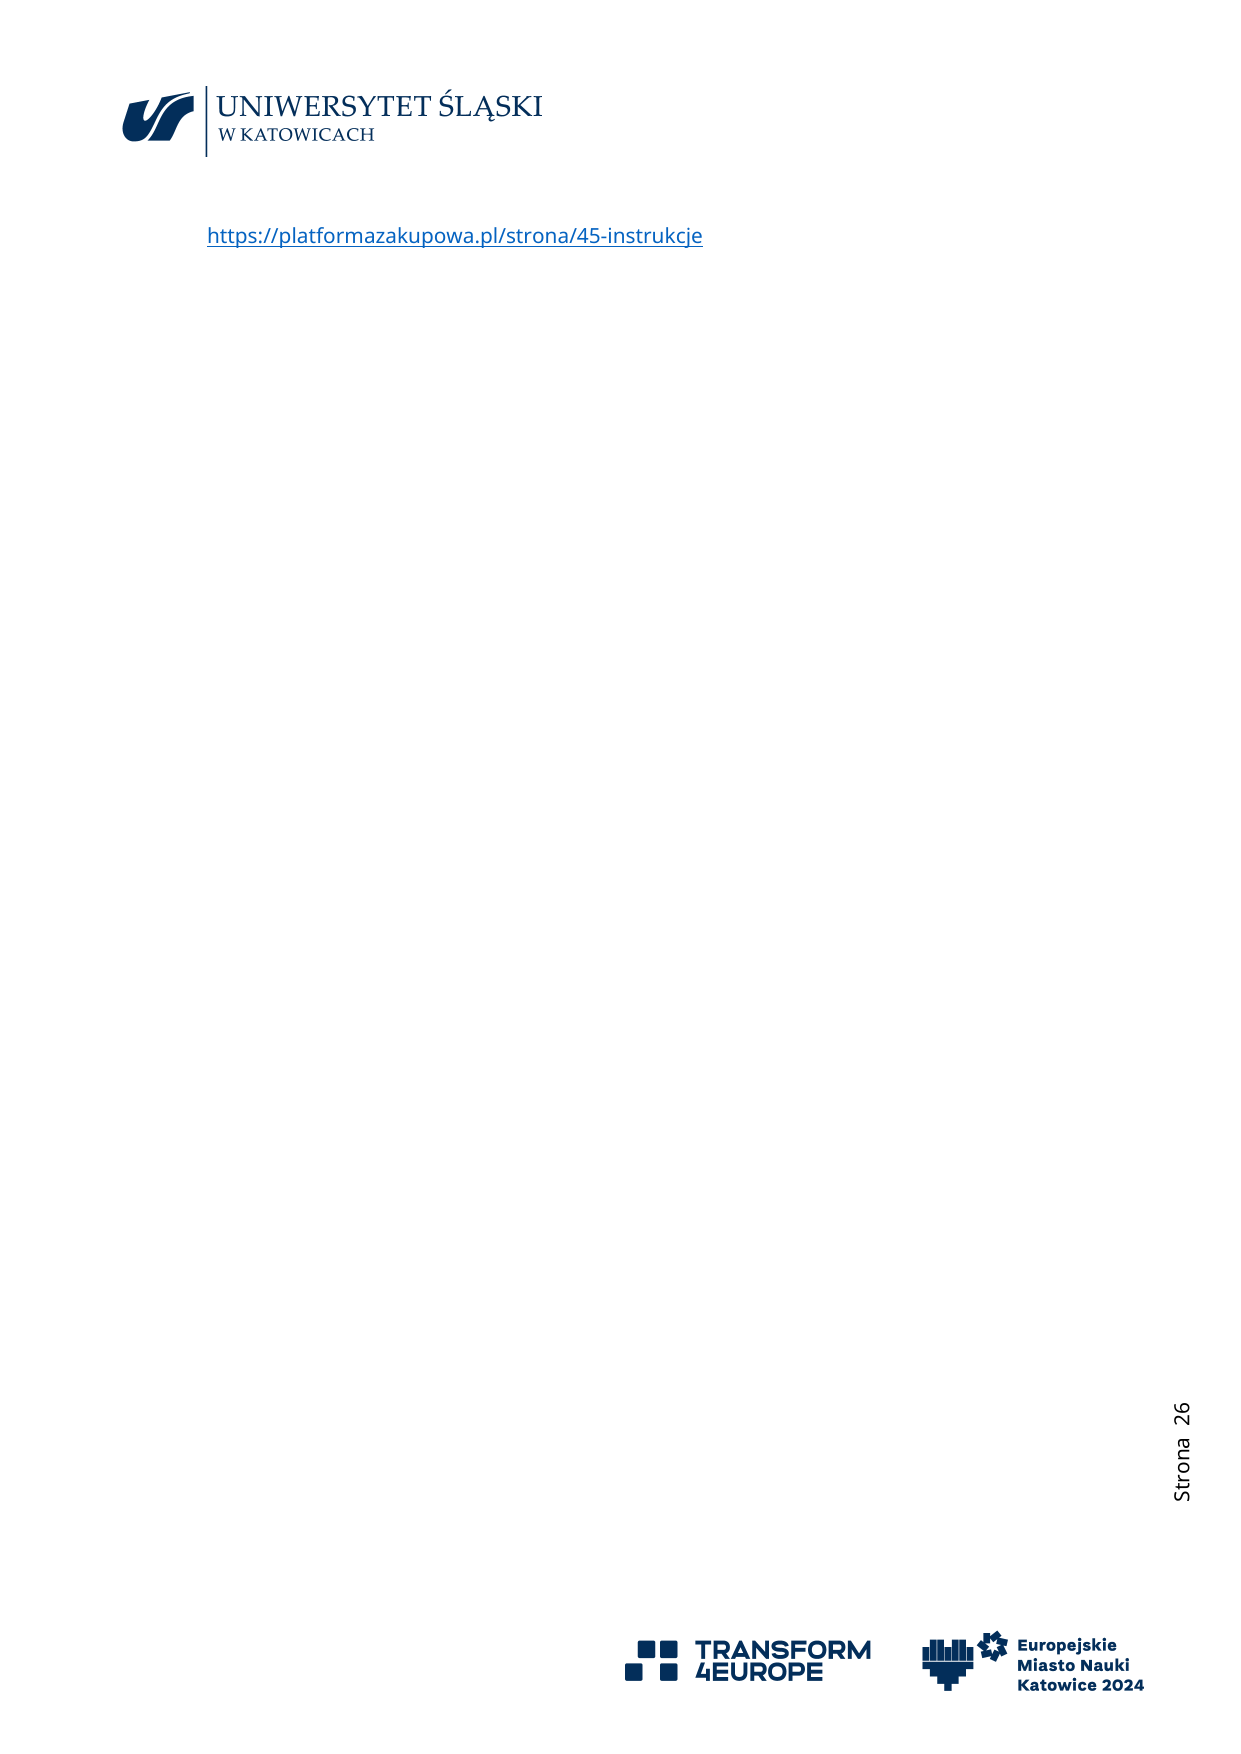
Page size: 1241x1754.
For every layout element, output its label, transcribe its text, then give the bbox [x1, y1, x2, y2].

subtitle https://platformazakupowa.pl/strona/45-instrukcje [207, 222, 1122, 250]
picture [4, 0, 1241, 1752]
